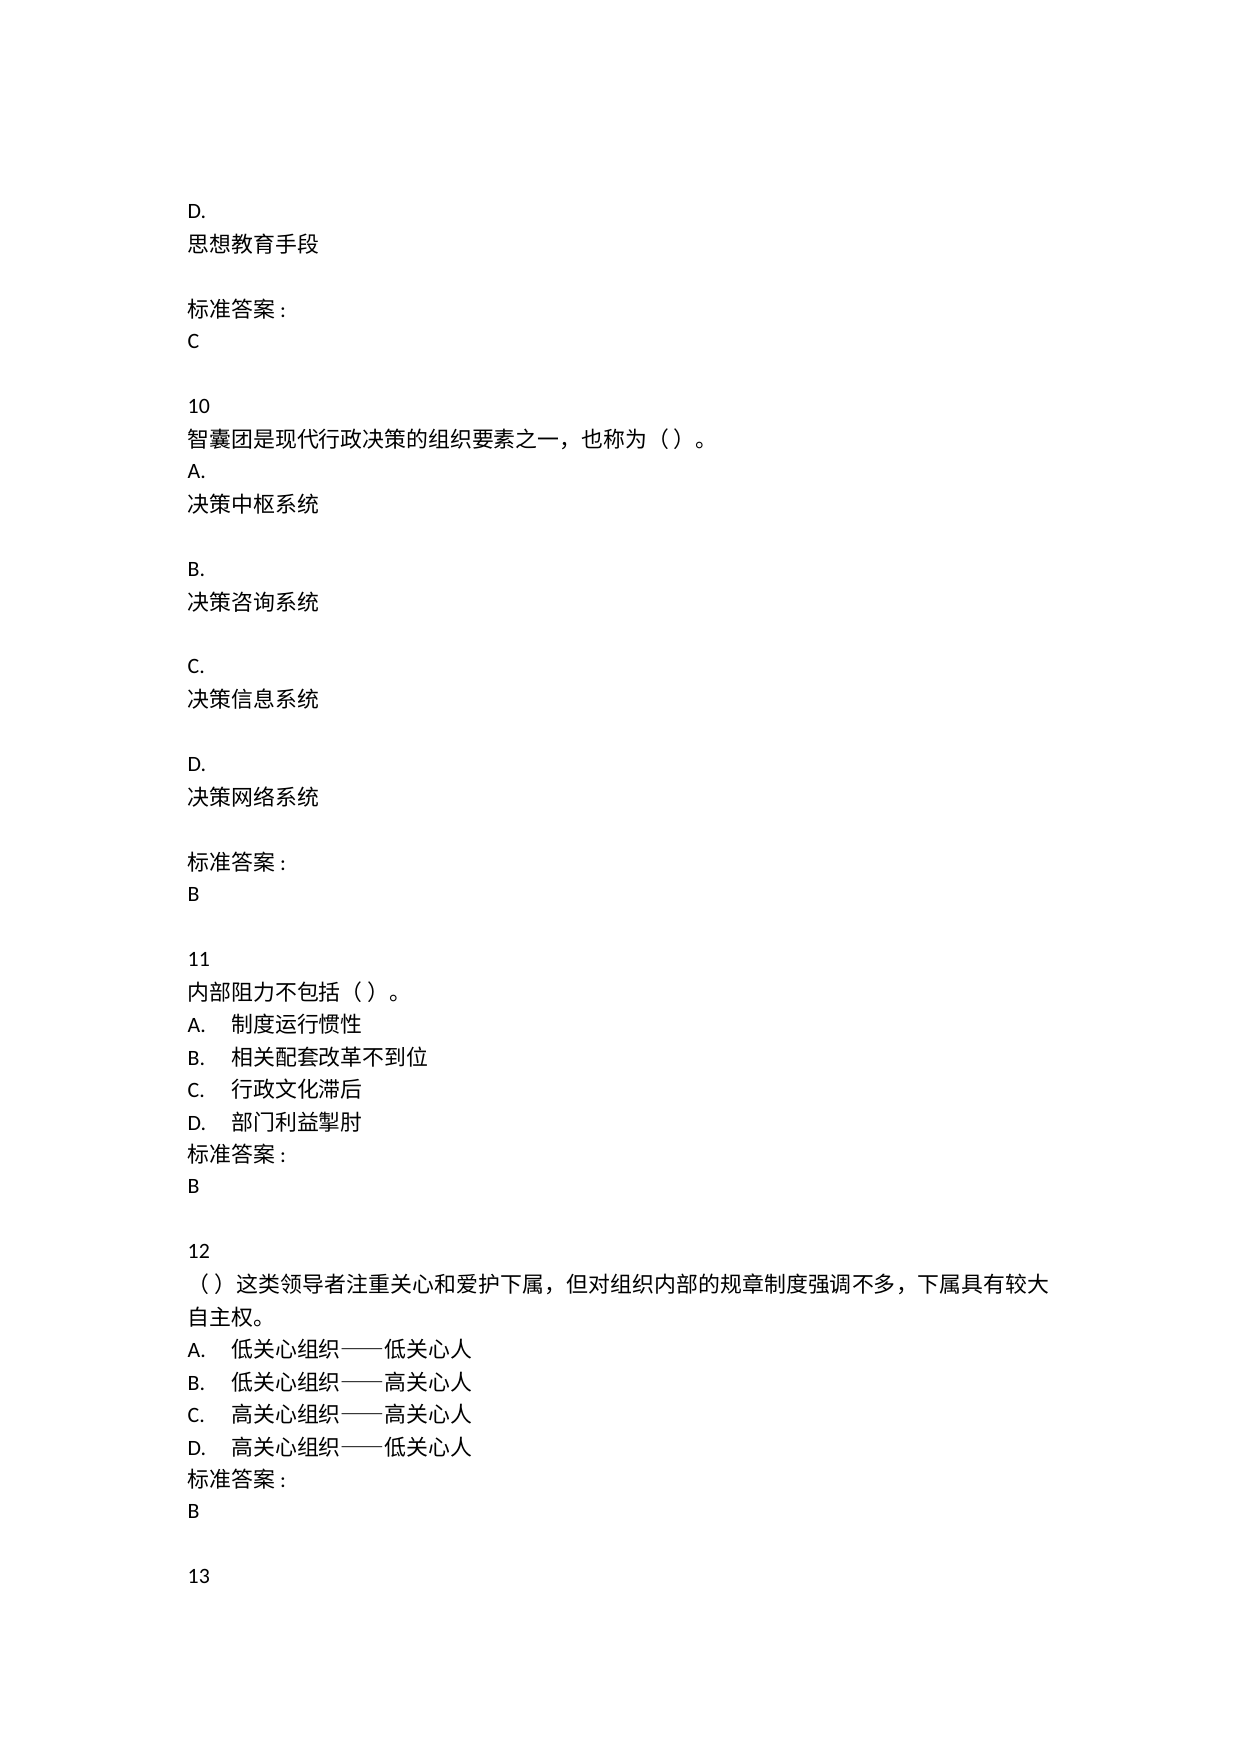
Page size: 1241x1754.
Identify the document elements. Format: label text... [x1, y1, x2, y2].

text 思想教育手段 [187, 227, 1053, 259]
text 决策中枢系统 [187, 487, 1053, 519]
text 决策信息系统 [187, 682, 1053, 714]
text D. [187, 194, 1053, 227]
text C. [187, 649, 1053, 682]
text B [187, 877, 1053, 909]
text 11 [187, 942, 1053, 974]
text B. 低关心组织——高关心人 [187, 1364, 1053, 1397]
text C [187, 324, 1053, 357]
text 决策咨询系统 [187, 584, 1053, 617]
text B [187, 1494, 1053, 1527]
text D. [187, 747, 1053, 779]
text C. 高关心组织——高关心人 [187, 1397, 1053, 1429]
text 13 [187, 1559, 1053, 1592]
text 10 [187, 389, 1053, 422]
text A. [187, 454, 1053, 487]
text D. 部门利益掣肘 [187, 1104, 1053, 1137]
text A. 低关心组织——低关心人 [187, 1332, 1053, 1364]
text 智囊团是现代行政决策的组织要素之一，也称为（ ）。 [187, 422, 1053, 454]
text 内部阻力不包括（ ）。 [187, 974, 1053, 1007]
text 决策网络系统 [187, 779, 1053, 812]
text B. [187, 552, 1053, 584]
text （ ）这类领导者注重关心和爱护下属，但对组织内部的规章制度强调不多，下属具有较大自主权。 [187, 1267, 1053, 1332]
text 标准答案 : [187, 292, 1053, 324]
text D. 高关心组织——低关心人 [187, 1429, 1053, 1462]
text 标准答案 : [187, 1462, 1053, 1494]
text C. 行政文化滞后 [187, 1072, 1053, 1104]
text A. 制度运行惯性 [187, 1007, 1053, 1039]
text B. 相关配套改革不到位 [187, 1039, 1053, 1072]
text 12 [187, 1234, 1053, 1267]
text 标准答案 : [187, 844, 1053, 877]
text 标准答案 : [187, 1137, 1053, 1169]
text B [187, 1169, 1053, 1202]
